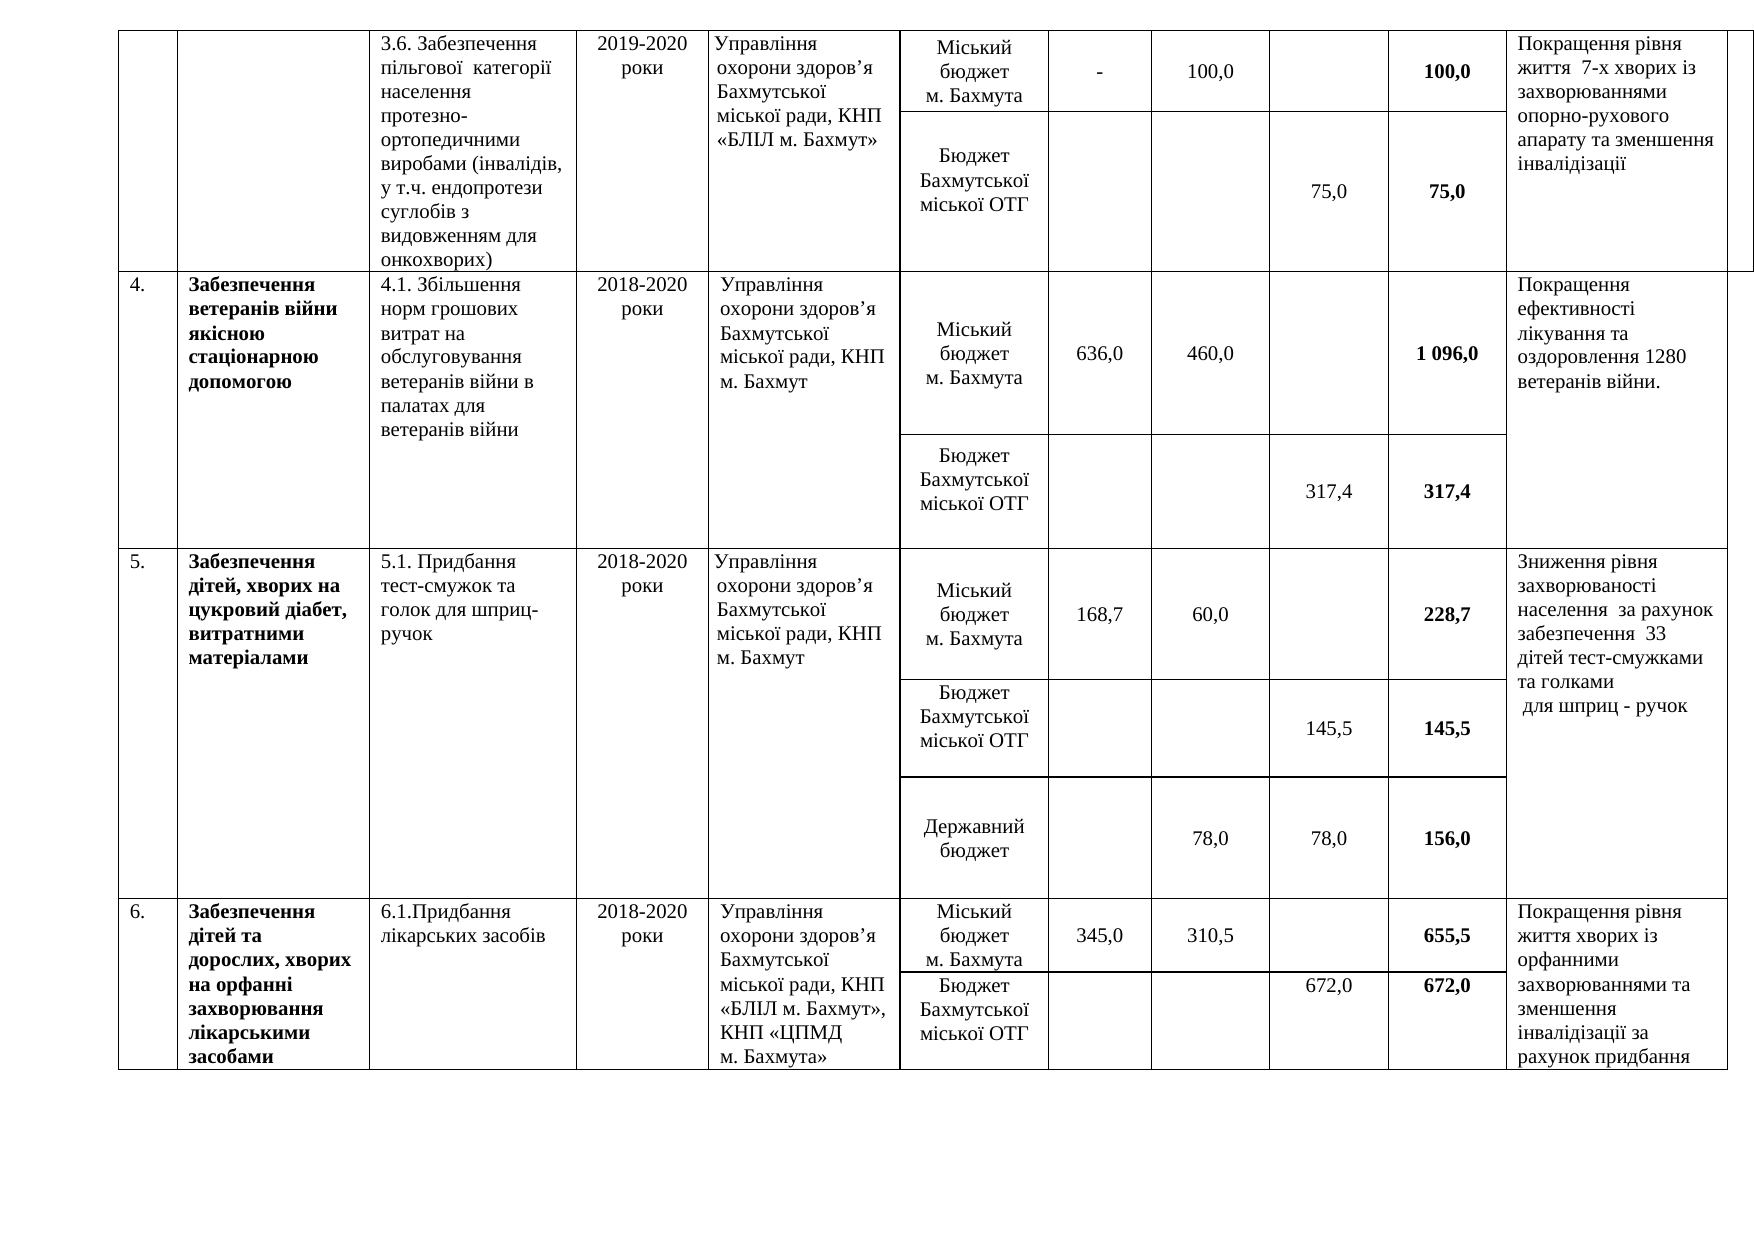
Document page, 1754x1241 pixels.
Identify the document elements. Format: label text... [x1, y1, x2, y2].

table_cell [1270, 549, 1388, 679]
table_cell 345,0 [1049, 899, 1151, 971]
table_cell 460,0 [1152, 272, 1269, 434]
table_cell [1049, 973, 1151, 1069]
table_cell 2019-2020 роки [577, 31, 708, 271]
table_cell Міський бюджет м. Бахмута [901, 31, 1048, 111]
table_cell 3.6. Забезпечення пільгової категорії населення протезно-ортопедичними виробами (інвалідів, у т.ч. ендопротези суглобів з видовженням для онкохворих) [370, 31, 576, 271]
table_cell Міський бюджет м. Бахмута [901, 272, 1048, 434]
table_cell Бюджет Бахмутської міської ОТГ [901, 112, 1048, 271]
table_cell [1152, 973, 1269, 1069]
table_cell 60,0 [1152, 549, 1269, 679]
table_cell 1 096,0 [1389, 272, 1506, 434]
table_cell 78,0 [1270, 778, 1388, 898]
table_cell Управління охорони здоров’я Бахмутської міської ради, КНП м. Бахмут [709, 272, 899, 548]
table_cell 2018-2020 роки [577, 549, 708, 898]
table_cell Управління охорони здоров’я Бахмутської міської ради, КНП м. Бахмут [709, 549, 899, 898]
table_cell 672,0 [1270, 973, 1388, 1069]
table_cell 317,4 [1270, 435, 1388, 548]
table_cell Покращення ефективності лікування та оздоровлення 1280 ветеранів війни. [1507, 272, 1727, 548]
table_cell Управління охорони здоров’я Бахмутської міської ради, КНП «БЛІЛ м. Бахмут», КНП «ЦПМД м. Бахмута» [709, 899, 899, 1069]
table_cell [1270, 272, 1388, 434]
table_cell 2018-2020 роки [577, 899, 708, 1069]
table_cell Забезпечення ветеранів війни якісною стаціонарною допомогою [178, 272, 369, 548]
table_cell Бюджет Бахмутської міської ОТГ [901, 435, 1048, 548]
table_cell 5. [119, 549, 177, 898]
table_cell [1270, 899, 1388, 971]
table_cell 6. [119, 899, 177, 1069]
table_cell 310,5 [1152, 899, 1269, 971]
table_cell 100,0 [1152, 31, 1269, 111]
table_cell 655,5 [1389, 899, 1506, 971]
table_cell [1152, 112, 1269, 271]
table_cell Зниження рівня захворюваності населення за рахунок забезпечення 33 дітей тест-смужками та голками для шприц - ручок [1507, 549, 1727, 898]
table_cell 5.1. Придбання тест-смужок та голок для шприц-ручок [370, 549, 576, 898]
table_cell 636,0 [1049, 272, 1151, 434]
table_cell 4. [119, 272, 177, 548]
table_cell 156,0 [1389, 778, 1506, 898]
table_cell 75,0 [1389, 112, 1506, 271]
table_cell [1049, 435, 1151, 548]
table_cell - [1049, 31, 1151, 111]
table_cell 145,5 [1270, 680, 1388, 776]
table_cell Забезпечення дітей, хворих на цукровий діабет, витратними матеріалами [178, 549, 369, 898]
table_cell Покращення рівня життя 7-х хворих із захворюваннями опорно-рухового апарату та зменшення інвалідізації [1507, 31, 1727, 271]
table_cell [1049, 112, 1151, 271]
table_cell Бюджет Бахмутської міської ОТГ [901, 680, 1048, 776]
table_cell 168,7 [1049, 549, 1151, 679]
table_cell Міський бюджет м. Бахмута [901, 549, 1048, 679]
table_cell 6.1.Придбання лікарських засобів [370, 899, 576, 1069]
table_cell 228,7 [1389, 549, 1506, 679]
table_cell Державний бюджет [901, 778, 1048, 898]
table_cell Покращення рівня життя хворих із орфанними захворюваннями та зменшення інвалідізації за рахунок придбання лікарських засобів для 6-ти дітей та 2 –х дорослих [1507, 899, 1727, 1069]
table_cell 100,0 [1389, 31, 1506, 111]
table_cell 78,0 [1152, 778, 1269, 898]
table_cell [1152, 435, 1269, 548]
table_cell [1049, 778, 1151, 898]
table_cell Управління охорони здоров’я Бахмутської міської ради, КНП «БЛІЛ м. Бахмут» [709, 31, 899, 271]
table_cell Міський бюджет м. Бахмута [901, 899, 1048, 971]
table_cell 75,0 [1270, 112, 1388, 271]
table_cell 2018-2020 роки [577, 272, 708, 548]
table_cell Бюджет Бахмутської міської ОТГ [901, 973, 1048, 1069]
table_cell 672,0 [1389, 973, 1506, 1069]
table_cell [1152, 680, 1269, 776]
table_cell Забезпечення дітей та дорослих, хворих на орфанні захворювання лікарськими засобами [178, 899, 369, 1069]
table_cell [1049, 680, 1151, 776]
table_cell [1270, 31, 1388, 111]
table_cell 4.1. Збільшення норм грошових витрат на обслуговування ветеранів війни в палатах для ветеранів війни [370, 272, 576, 548]
table_cell 145,5 [1389, 680, 1506, 776]
table_cell 317,4 [1389, 435, 1506, 548]
